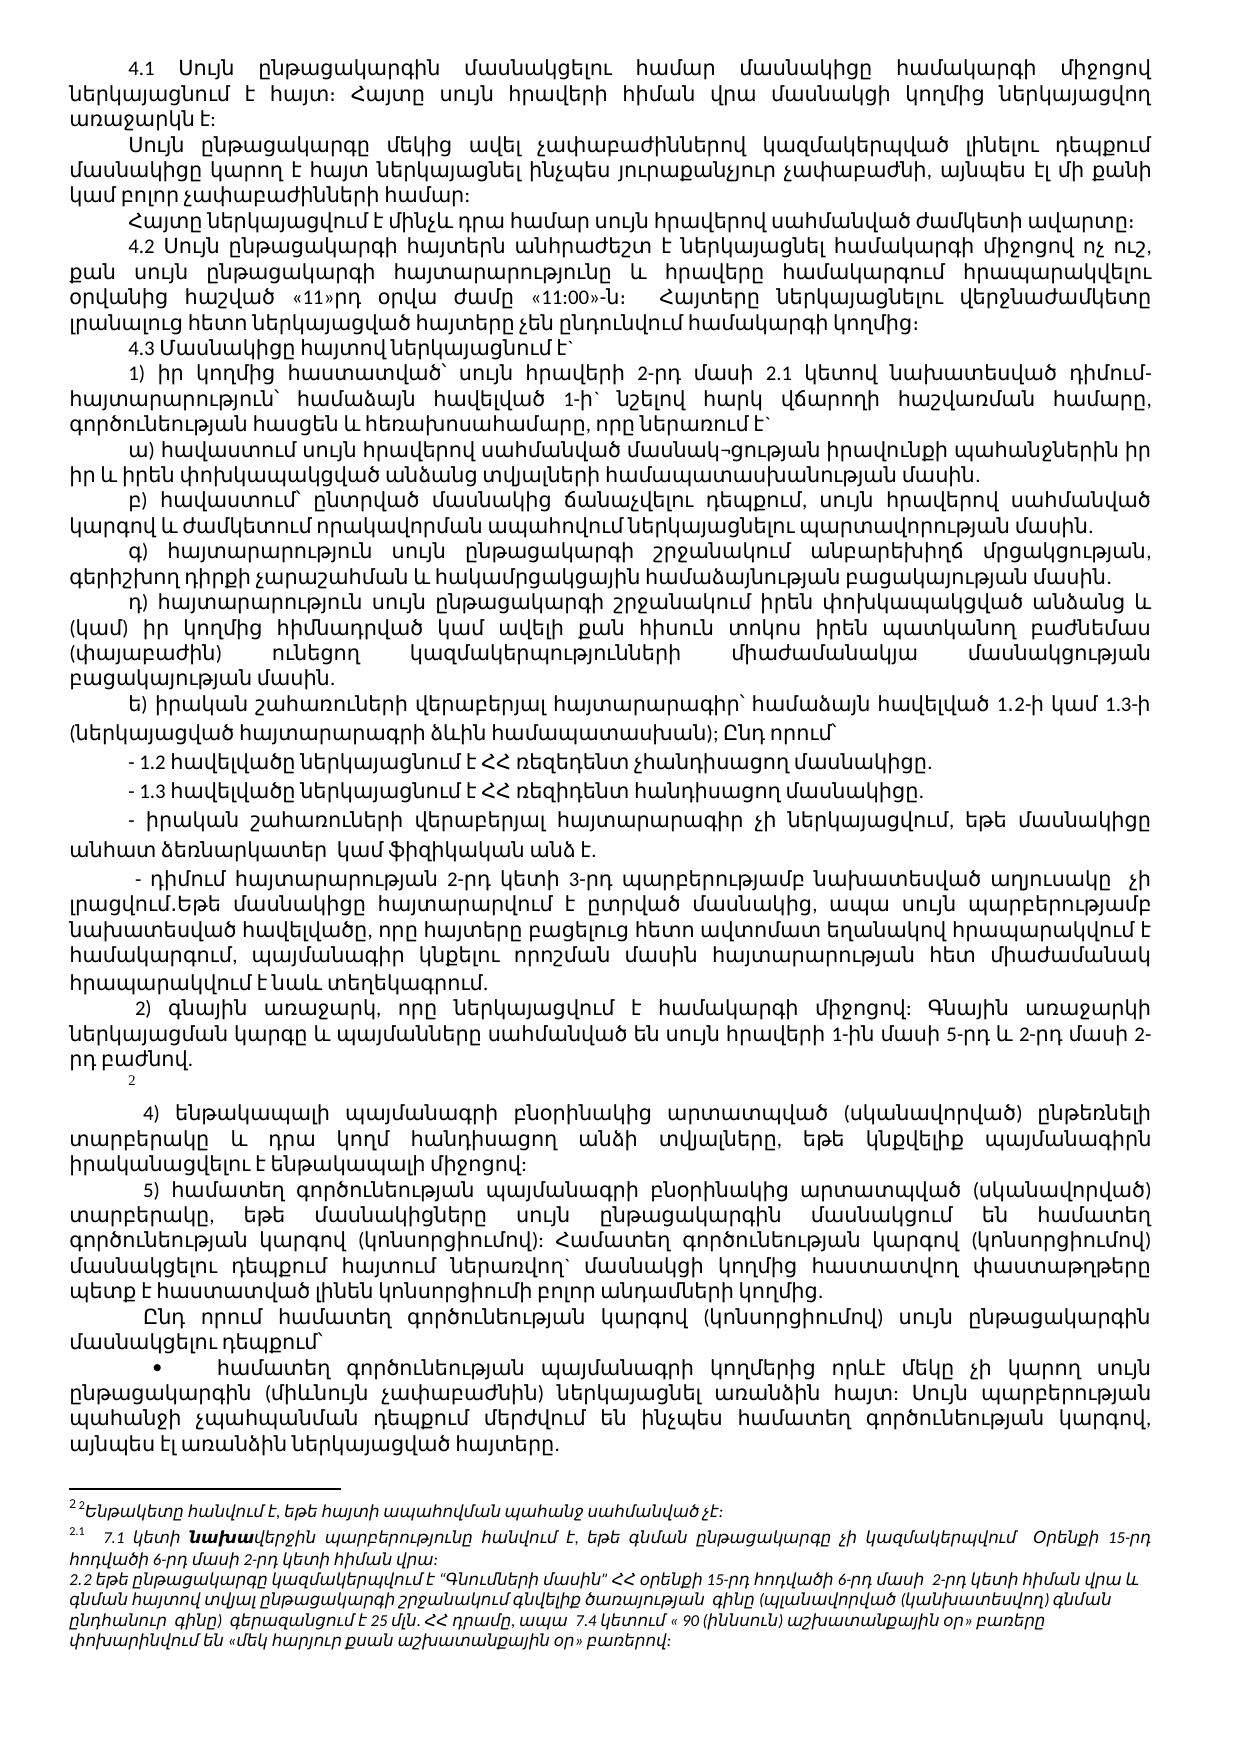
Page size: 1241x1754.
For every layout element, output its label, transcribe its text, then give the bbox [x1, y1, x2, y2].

text 4.1 Սույն ընթացակարգին մասնակցելու համար մասնակիցը համակարգի միջոցով ներկայացնում է հայտ։ Հայտը սույն հրավերի հիման վրա մասնակցի կողմից ներկայացվող առաջարկն է: [69, 56, 1152, 132]
text 4.2 Սույն ընթացակարգի հայտերն անհրաժեշտ է ներկայացնել համակարգի միջոցով ոչ ուշ, քան սույն ընթացակարգի հայտարարությունը և հրավերը համակարգում հրապարակվելու օրվանից հաշված «11»րդ օրվա ժամը «11:00»-ն։ Հայտերը ներկայացնելու վերջնաժամկետը լրանալուց հետո ներկայացված հայտերը չեն ընդունվում համակարգի կողմից։ [69, 233, 1152, 335]
text բ) հավաստում՝ ընտրված մասնակից ճանաչվելու դեպքում, սույն հրավերով սահմանված կարգով և ժամկետում որակավորման ապահովում ներկայացնելու պարտավորության մասին. [69, 488, 1152, 538]
text ե) իրական շահառուների վերաբերյալ հայտարարագիր՝ համաձայն հավելված 1․2-ի կամ 1.3-ի (ներկայացված հայտարարագրի ձևին համապատասխան); Ընդ որում՝ [69, 691, 1152, 746]
text դ) հայտարարություն սույն ընթացակարգի շրջանակում իրեն փոխկապակցված անձանց և (կամ) իր կողմից հիմնադրված կամ ավելի քան հիսուն տոկոս իրեն պատկանող բաժնեմաս (փայաբաժին) ունեցող կազմակերպությունների միաժամանակյա մասնակցության բացակայության մասին. [69, 589, 1152, 691]
text - դիմում հայտարարության 2-րդ կետի 3-րդ պարբերությամբ նախատեսված աղյուսակը չի լրացվում․Եթե մասնակիցը հայտարարվում է ըտրված մասնակից, ապա սույն պարբերությամբ նախատեսված հավելվածը, որը հայտերը բացելուց հետո ավտոմատ եղանակով հրապարակվում է համակարգում, պայմանագիր կնքելու որոշման մասին հայտարարության հետ միաժամանակ հրապարակվում է նաև տեղեկագրում. [69, 866, 1152, 996]
text 1) իր կողմից հաստատված՝ սույն հրավերի 2-րդ մասի 2.1 կետով նախատեսված դիմում-հայտարարություն՝ համաձայն հավելված 1-ի` նշելով հարկ վճարողի հաշվառման համարը, գործունեության հասցեն և հեռախոսահամարը, որը ներառում է` [69, 361, 1152, 437]
text 4) ենթակապալի պայմանագրի բնօրինակից արտատպված (սկանավորված) ընթեռնելի տարբերակը և դրա կողմ հանդիսացող անձի տվյալները, եթե կնքվելիք պայմանագիրն իրականացվելու է ենթակապալի միջոցով: [69, 1101, 1152, 1177]
text - 1.2 հավելվածը ներկայացնում է ՀՀ ռեզեդենտ չհանդիսացող մասնակիցը. [69, 749, 1152, 775]
text Սույն ընթացակարգը մեկից ավել չափաբաժիններով կազմակերպված լինելու դեպքում մասնակիցը կարող է հայտ ներկայացնել ինչպես յուրաքանչյուր չափաբաժնի, այնպես էլ մի քանի կամ բոլոր չափաբաժինների համար: [69, 132, 1152, 208]
text 5) համատեղ գործունեության պայմանագրի բնօրինակից արտատպված (սկանավորված) տարբերակը, եթե մասնակիցները սույն ընթացակարգին մասնակցում են համատեղ գործունեության կարգով (կոնսորցիումով): Համատեղ գործունեության կարգով (կոնսորցիումով) մասնակցելու դեպքում հայտում ներառվող` մասնակցի կողմից հաստատվող փաստաթղթերը պետք է հաստատված լինեն կոնսորցիումի բոլոր անդամների կողմից. [69, 1177, 1152, 1304]
text 4.3 Մասնակիցը հայտով ներկայացնում է` [69, 335, 1152, 361]
text ա) հավաստում սույն հրավերով սահմանված մասնակ¬ցության իրավունքի պահանջներին իր իր և իրեն փոխկապակցված անձանց տվյալների համապատասխանության մասին. [69, 437, 1152, 488]
text Հայտը ներկայացվում է մինչև դրա համար սույն հրավերով սահմանված ժամկետի ավարտը։ [69, 208, 1152, 233]
text գ) հայտարարություն սույն ընթացակարգի շրջանակում անբարեխիղճ մրցակցության, գերիշխող դիրքի չարաշահման և հակամրցակցային համաձայնության բացակայության մասին. [69, 538, 1152, 589]
text 2) գնային առաջարկ, որը ներկայացվում է համակարգի միջոցով: Գնային առաջարկի ներկայացման կարգը և պայմանները սահմանված են սույն հրավերի 1-ին մասի 5-րդ և 2-րդ մասի 2-րդ բաժնով. [69, 996, 1152, 1072]
text - իրական շահառուների վերաբերյալ հայտարարագիր չի ներկայացվում, եթե մասնակիցը անհատ ձեռնարկատեր կամ ֆիզիկական անձ է. [69, 808, 1152, 862]
list համատեղ գործունեության պայմանագրի կողմերից որևէ մեկը չի կարող սույն ընթացակարգին (միևնույն չափաբաժնին) ներկայացնել առանձին հայտ: Սույն պարբերության պահանջի չպահպանման դեպքում մերժվում են ինչպես համատեղ գործունեության կարգով, այնպես էլ առանձին ներկայացված հայտերը. [69, 1355, 1152, 1456]
text - 1.3 հավելվածը ներկայացնում է ՀՀ ռեզիդենտ հանդիսացող մասնակիցը. [69, 778, 1152, 804]
text Ընդ որում համատեղ գործունեության կարգով (կոնսորցիումով) սույն ընթացակարգին մասնակցելու դեպքում՝ [69, 1304, 1152, 1355]
